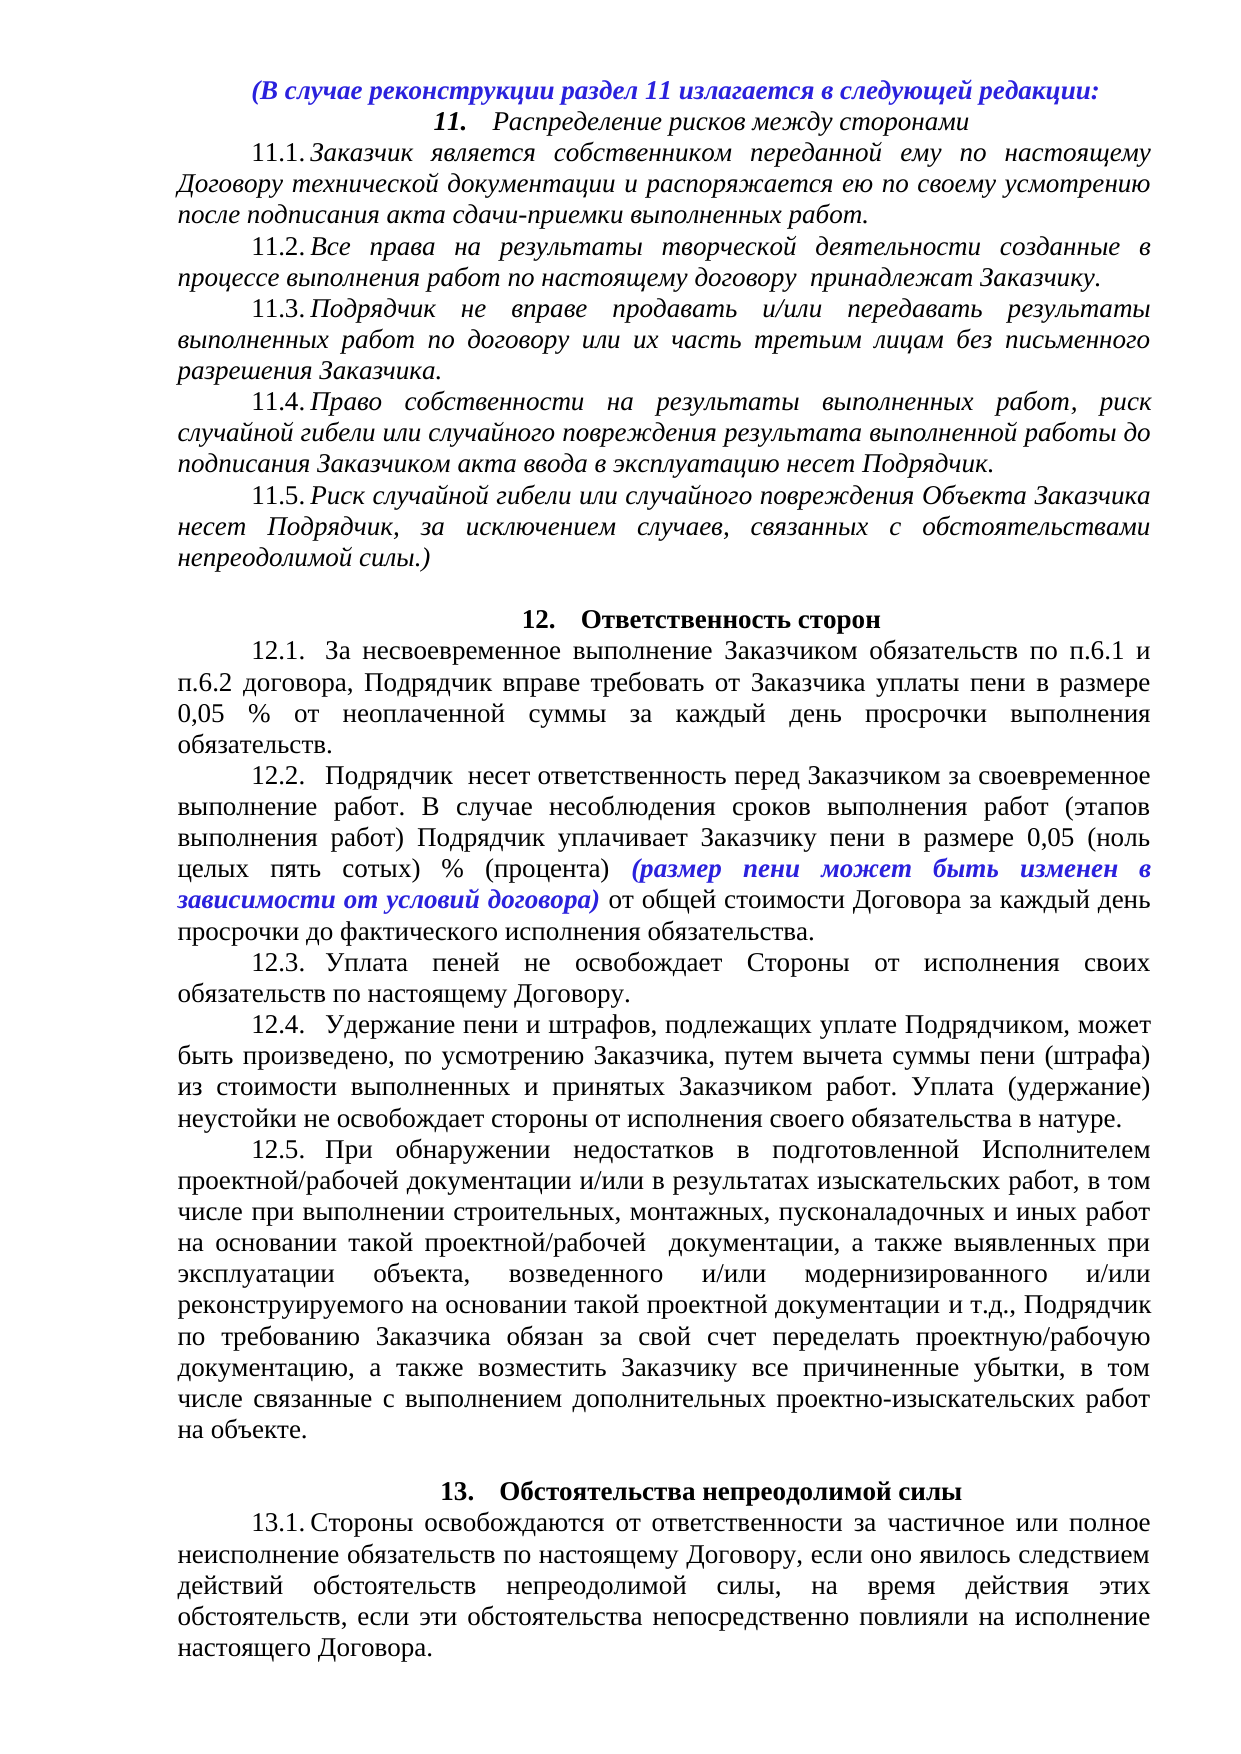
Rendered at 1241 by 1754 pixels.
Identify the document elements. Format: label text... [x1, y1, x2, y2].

list Подрядчик несет ответственность перед Заказчиком за своевременное выполнение работ. В случае несоблюдения сроков выполнения работ (этапов выполнения работ) Подрядчик уплачивает Заказчику пени в размере 0,05 (ноль целых пять сотых) % (процента) (размер пени может быть изменен в зависимости от условий договора) от общей стоимости Договора за каждый день просрочки до фактического исполнения обязательства. [177, 759, 1152, 946]
text (В случае реконструкции раздел 11 излагается в следующей редакции: [177, 74, 1152, 105]
list Ответственность сторон [177, 603, 1152, 634]
list При обнаружении недостатков в подготовленной Исполнителем проектной/рабочей документации и/или в результатах изыскательских работ, в том числе при выполнении строительных, монтажных, пусконаладочных и иных работ на основании такой проектной/рабочей документации, а также выявленных при эксплуатации объекта, возведенного и/или модернизированного и/или реконструируемого на основании такой проектной документации и т.д., Подрядчик по требованию Заказчика обязан за свой счет переделать проектную/рабочую документацию, а также возместить Заказчику все причиненные убытки, в том числе связанные с выполнением дополнительных проектно-изыскательских работ на объекте. [177, 1133, 1152, 1444]
list Все права на результаты творческой деятельности созданные в процессе выполнения работ по настоящему договору принадлежат Заказчику. [177, 229, 1152, 292]
list Распределение рисков между сторонами [177, 105, 1152, 136]
list Право собственности на результаты выполненных работ, риск случайной гибели или случайного повреждения результата выполненной работы до подписания Заказчиком акта ввода в эксплуатацию несет Подрядчик. [177, 385, 1152, 479]
list Риск случайной гибели или случайного повреждения Объекта Заказчика несет Подрядчик, за исключением случаев, связанных с обстоятельствами непреодолимой силы.) [177, 479, 1152, 572]
list Обстоятельства непреодолимой силы [177, 1475, 1152, 1507]
list Стороны освобождаются от ответственности за частичное или полное неисполнение обязательств по настоящему Договору, если оно явилось следствием действий обстоятельств непреодолимой силы, на время действия этих обстоятельств, если эти обстоятельства непосредственно повлияли на исполнение настоящего Договора. [177, 1507, 1152, 1662]
list Уплата пеней не освобождает Стороны от исполнения своих обязательств по настоящему Договору. [177, 946, 1152, 1008]
list За несвоевременное выполнение Заказчиком обязательств по п.6.1 и п.6.2 договора, Подрядчик вправе требовать от Заказчика уплаты пени в размере 0,05 % от неоплаченной суммы за каждый день просрочки выполнения обязательств. [177, 634, 1152, 759]
list Удержание пени и штрафов, подлежащих уплате Подрядчиком, может быть произведено, по усмотрению Заказчика, путем вычета суммы пени (штрафа) из стоимости выполненных и принятых Заказчиком работ. Уплата (удержание) неустойки не освобождает стороны от исполнения своего обязательства в натуре. [177, 1008, 1152, 1133]
